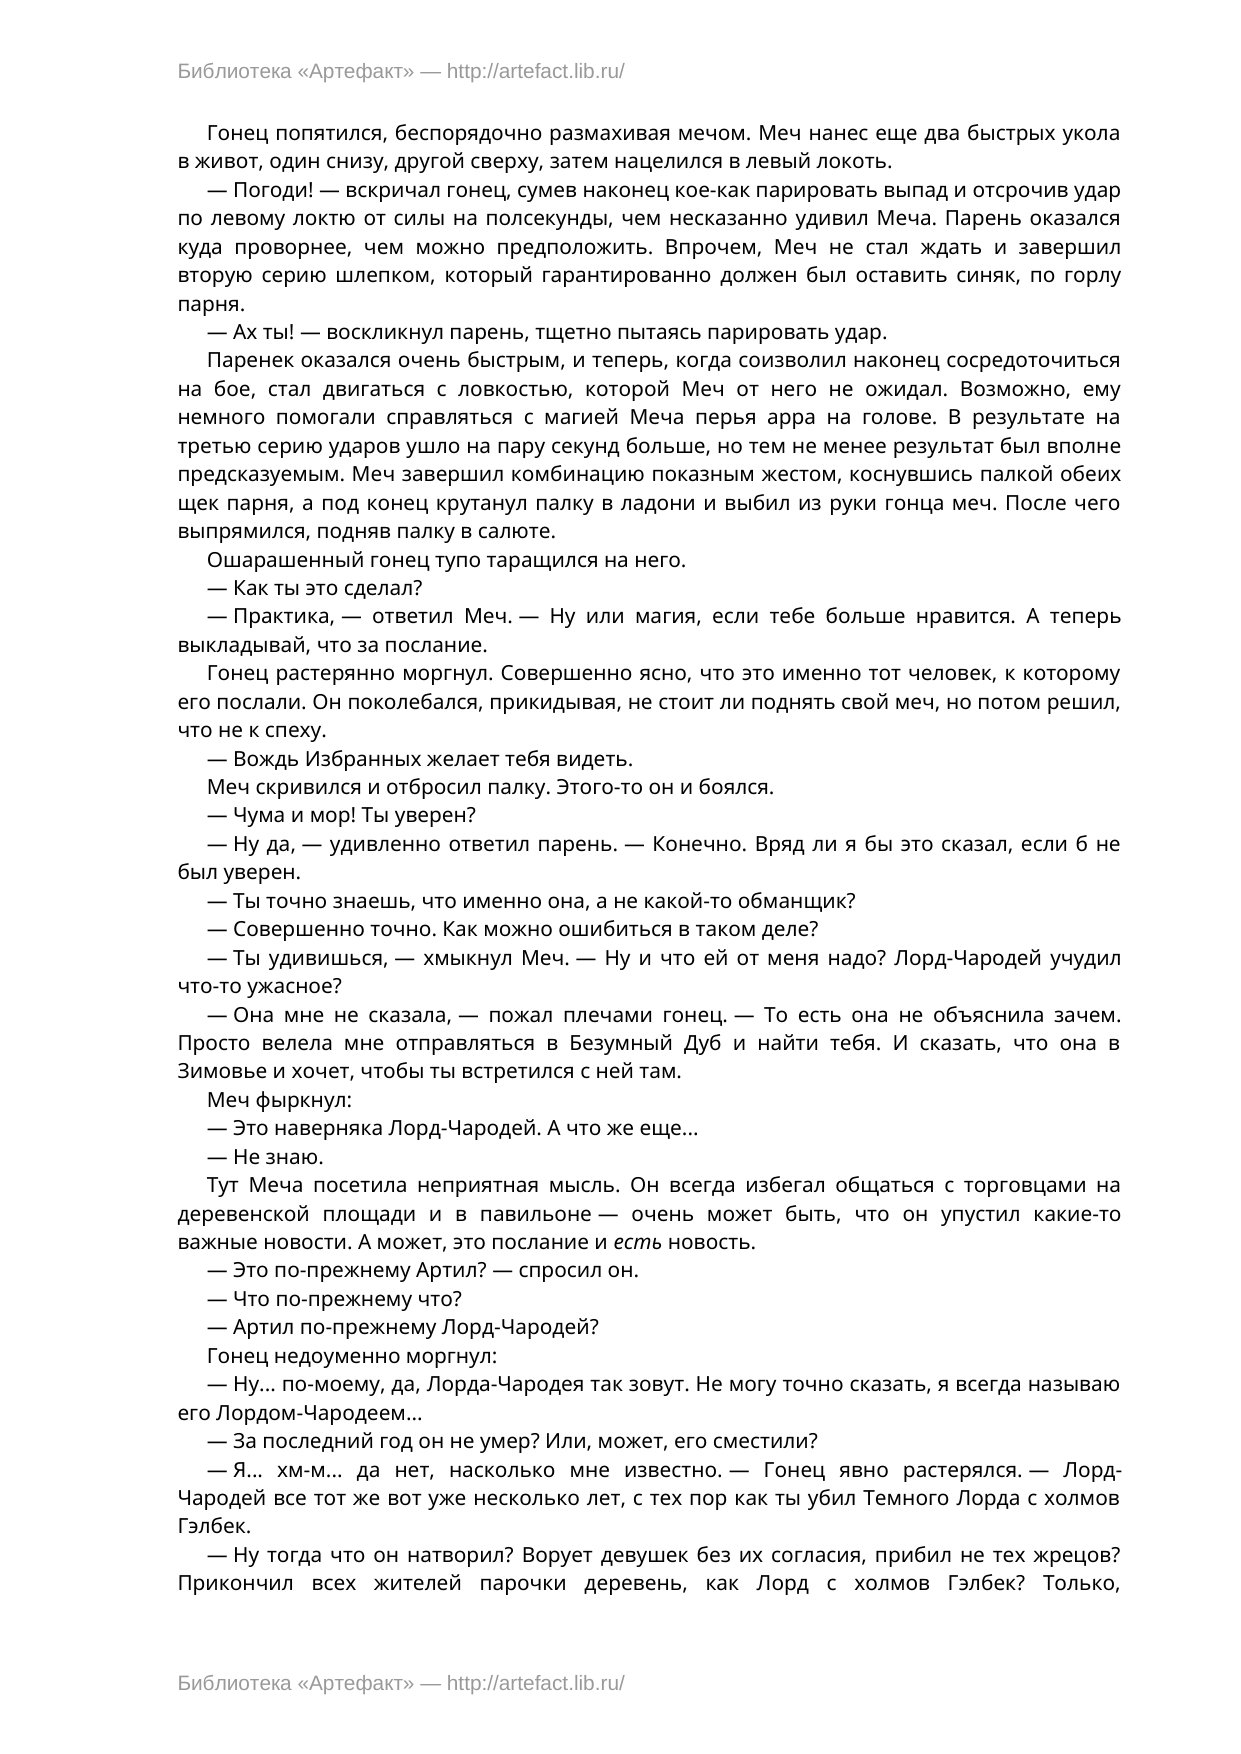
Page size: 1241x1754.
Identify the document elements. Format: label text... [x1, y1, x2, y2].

text — Практика, — ответил Меч. — Ну или магия, если тебе больше нравится. А теперь выкладывай, что за послание. [177, 602, 1122, 658]
text — Что по-прежнему что? [177, 1284, 1122, 1312]
text — Ну да, — удивленно ответил парень. — Конечно. Вряд ли я бы это сказал, если б не был уверен. [177, 829, 1122, 886]
text — Как ты это сделал? [177, 573, 1122, 602]
text Гонец попятился, беспорядочно размахивая мечом. Меч нанес еще два быстрых укола в живот, один снизу, другой сверху, затем нацелился в левый локоть. [177, 118, 1122, 175]
text — Ты точно знаешь, что именно она, а не какой-то обманщик? [177, 886, 1122, 914]
text Меч скривился и отбросил палку. Этого-то он и боялся. [177, 772, 1122, 801]
text Меч фыркнул: [177, 1085, 1122, 1113]
text — Она мне не сказала, — пожал плечами гонец. — То есть она не объяснила зачем. Просто велела мне отправляться в Безумный Дуб и найти тебя. И сказать, что она в Зимовье и хочет, чтобы ты встретился с ней там. [177, 1000, 1122, 1085]
text — Вождь Избранных желает тебя видеть. [177, 744, 1122, 772]
text Тут Меча посетила неприятная мысль. Он всегда избегал общаться с торговцами на деревенской площади и в павильоне — очень может быть, что он упустил какие-то важные новости. А может, это послание и есть новость. [177, 1170, 1122, 1256]
text Гонец недоуменно моргнул: [177, 1341, 1122, 1369]
text — Артил по-прежнему Лорд-Чародей? [177, 1312, 1122, 1341]
text — Не знаю. [177, 1142, 1122, 1170]
text — Это наверняка Лорд-Чародей. А что же еще... [177, 1113, 1122, 1142]
text — Я... хм-м... да нет, насколько мне известно. — Гонец явно растерялся. — Лорд-Чародей все тот же вот уже несколько лет, с тех пор как ты убил Темного Лорда с холмов Гэлбек. [177, 1455, 1122, 1540]
text — Совершенно точно. Как можно ошибиться в таком деле? [177, 914, 1122, 943]
text Паренек оказался очень быстрым, и теперь, когда соизволил наконец сосредоточиться на бое, стал двигаться с ловкостью, которой Меч от него не ожидал. Возможно, ему немного помогали справляться с магией Меча перья арра на голове. В результате на третью серию ударов ушло на пару секунд больше, но тем не менее результат был вполне предсказуемым. Меч завершил комбинацию показным жестом, коснувшись палкой обеих щек парня, а под конец крутанул палку в ладони и выбил из руки гонца меч. После чего выпрямился, подняв палку в салюте. [177, 346, 1122, 545]
text — Чума и мор! Ты уверен? [177, 801, 1122, 829]
text — Ты удивишься, — хмыкнул Меч. — Ну и что ей от меня надо? Лорд-Чародей учудил что-то ужасное? [177, 943, 1122, 1000]
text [177, 1540, 1122, 1597]
text Ошарашенный гонец тупо таращился на него. [177, 545, 1122, 573]
text — Это по-прежнему Артил? — спросил он. [177, 1256, 1122, 1284]
text — Ах ты! — воскликнул парень, тщетно пытаясь парировать удар. [177, 317, 1122, 346]
text — За последний год он не умер? Или, может, его сместили? [177, 1426, 1122, 1455]
text — Погоди! — вскричал гонец, сумев наконец кое-как парировать выпад и отсрочив удар по левому локтю от силы на полсекунды, чем несказанно удивил Меча. Парень оказался куда проворнее, чем можно предположить. Впрочем, Меч не стал ждать и завершил вторую серию шлепком, который гарантированно должен был оставить синяк, по горлу парня. [177, 175, 1122, 317]
text Гонец растерянно моргнул. Совершенно ясно, что это именно тот человек, к которому его послали. Он поколебался, прикидывая, не стоит ли поднять свой меч, но потом решил, что не к спеху. [177, 658, 1122, 744]
text — Ну... по-моему, да, Лорда-Чародея так зовут. Не могу точно сказать, я всегда называю его Лордом-Чародеем... [177, 1369, 1122, 1426]
